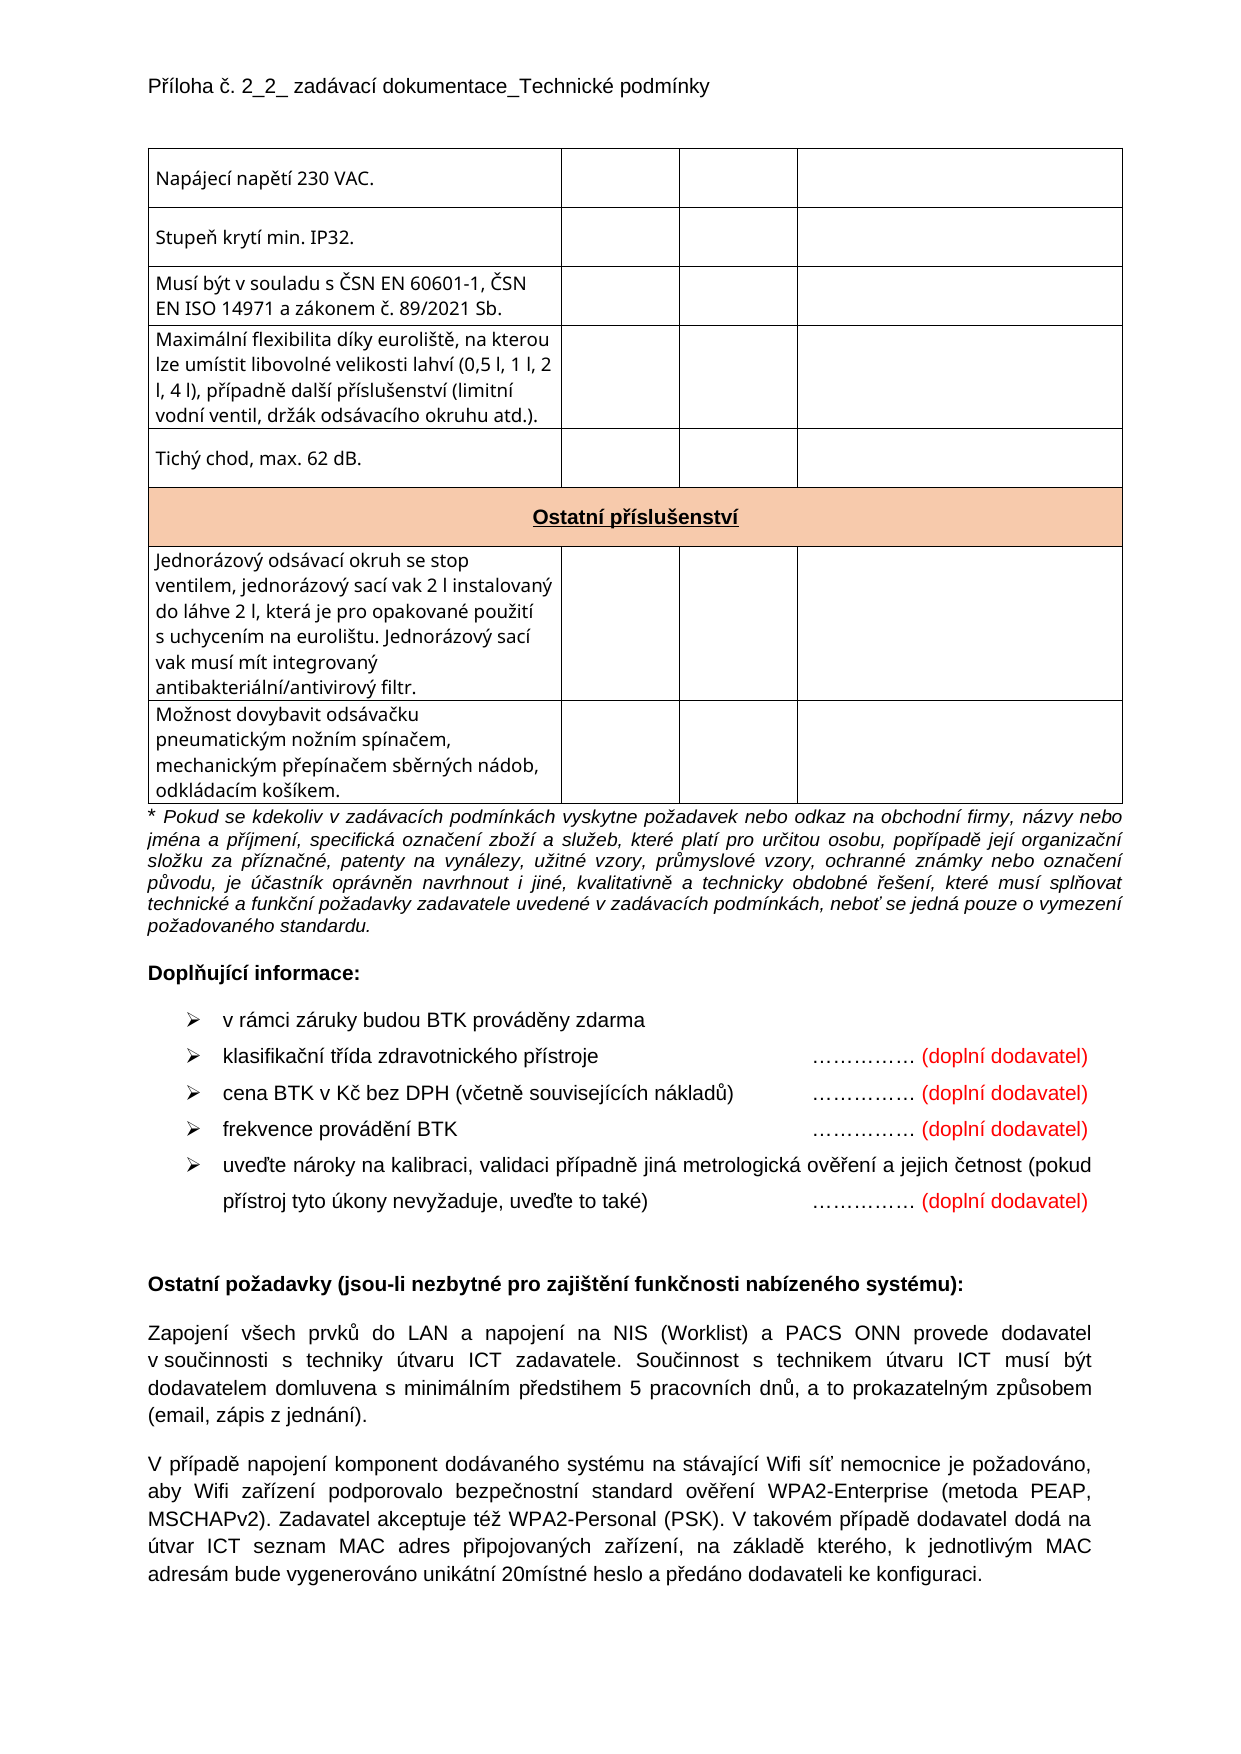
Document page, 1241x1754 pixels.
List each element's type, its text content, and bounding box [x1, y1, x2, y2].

table_cell [798, 429, 1122, 487]
text Ostatní požadavky (jsou-li nezbytné pro zajištění funkčnosti nabízeného systému): [148, 1272, 1093, 1296]
table_cell [562, 267, 679, 325]
list v rámci záruky budou BTK prováděny zdarma [185, 1008, 1093, 1032]
table_cell Ostatní příslušenství [149, 488, 1122, 546]
table_cell [562, 208, 679, 266]
table_cell Tichý chod, max. 62 dB. [149, 429, 561, 487]
table_cell [562, 701, 679, 803]
table_cell Možnost dovybavit odsávačku pneumatickým nožním spínačem, mechanickým přepínačem sběrných nádob, odkládacím košíkem. [149, 701, 561, 803]
table_cell [798, 267, 1122, 325]
list uveďte nároky na kalibraci, validaci případně jiná metrologická ověření a jejich četnost (pokud přístroj tyto úkony nevyžaduje, uveďte to také) …………… (doplní dodavatel) [185, 1152, 1093, 1212]
table_cell [680, 547, 797, 700]
text V případě napojení komponent dodávaného systému na stávající Wifi síť nemocnice je požadováno, aby Wifi zařízení podporovalo bezpečnostní standard ověření WPA2-Enterprise (metoda PEAP, MSCHAPv2). Zadavatel akceptuje též WPA2-Personal (PSK). V takovém případě dodavatel dodá na útvar ICT seznam MAC adres připojovaných zařízení, na základě kterého, k jednotlivým MAC adresám bude vygenerováno unikátní 20místné heslo a předáno dodavateli ke konfiguraci. [148, 1451, 1093, 1585]
table_cell [680, 267, 797, 325]
text Zapojení všech prvků do LAN a napojení na NIS (Worklist) a PACS ONN provede dodavatel v součinnosti s techniky útvaru ICT zadavatele. Součinnost s technikem útvaru ICT musí být dodavatelem domluvena s minimálním předstihem 5 pracovních dnů, a to prokazatelným způsobem (email, zápis z jednání). [148, 1321, 1093, 1427]
table_cell [798, 701, 1122, 803]
table_cell [798, 208, 1122, 266]
table_cell [798, 326, 1122, 428]
table_cell [562, 547, 679, 700]
table_cell [798, 547, 1122, 700]
table_cell [798, 149, 1122, 207]
table_cell [680, 149, 797, 207]
table_cell [680, 326, 797, 428]
table_cell Napájecí napětí 230 VAC. [149, 149, 561, 207]
list klasifikační třída zdravotnického přístroje …………… (doplní dodavatel) [185, 1044, 1093, 1068]
table_cell Musí být v souladu s ČSN EN 60601-1, ČSN EN ISO 14971 a zákonem č. 89/2021 Sb. [149, 267, 561, 325]
table_cell [562, 429, 679, 487]
table_cell [562, 326, 679, 428]
table_cell [680, 701, 797, 803]
table_cell [562, 149, 679, 207]
table_cell [680, 429, 797, 487]
table_cell Stupeň krytí min. IP32. [149, 208, 561, 266]
text Doplňující informace: [148, 960, 1093, 984]
list cena BTK v Kč bez DPH (včetně souvisejících nákladů) …………… (doplní dodavatel) [185, 1080, 1093, 1104]
table_cell Maximální flexibilita díky euroliště, na kterou lze umístit libovolné velikosti lahví (0,5 l, 1 l, 2 l, 4 l), případně další příslušenství (limitní vodní ventil, držák odsávacího okruhu atd.). [149, 326, 561, 428]
table_cell [680, 208, 797, 266]
table_cell Jednorázový odsávací okruh se stop ventilem, jednorázový sací vak 2 l instalovaný do láhve 2 l, která je pro opakované použití s uchycením na eurolištu. Jednorázový sací vak musí mít integrovaný antibakteriální/antivirový filtr. [149, 547, 561, 700]
list frekvence provádění BTK …………… (doplní dodavatel) [185, 1116, 1093, 1140]
